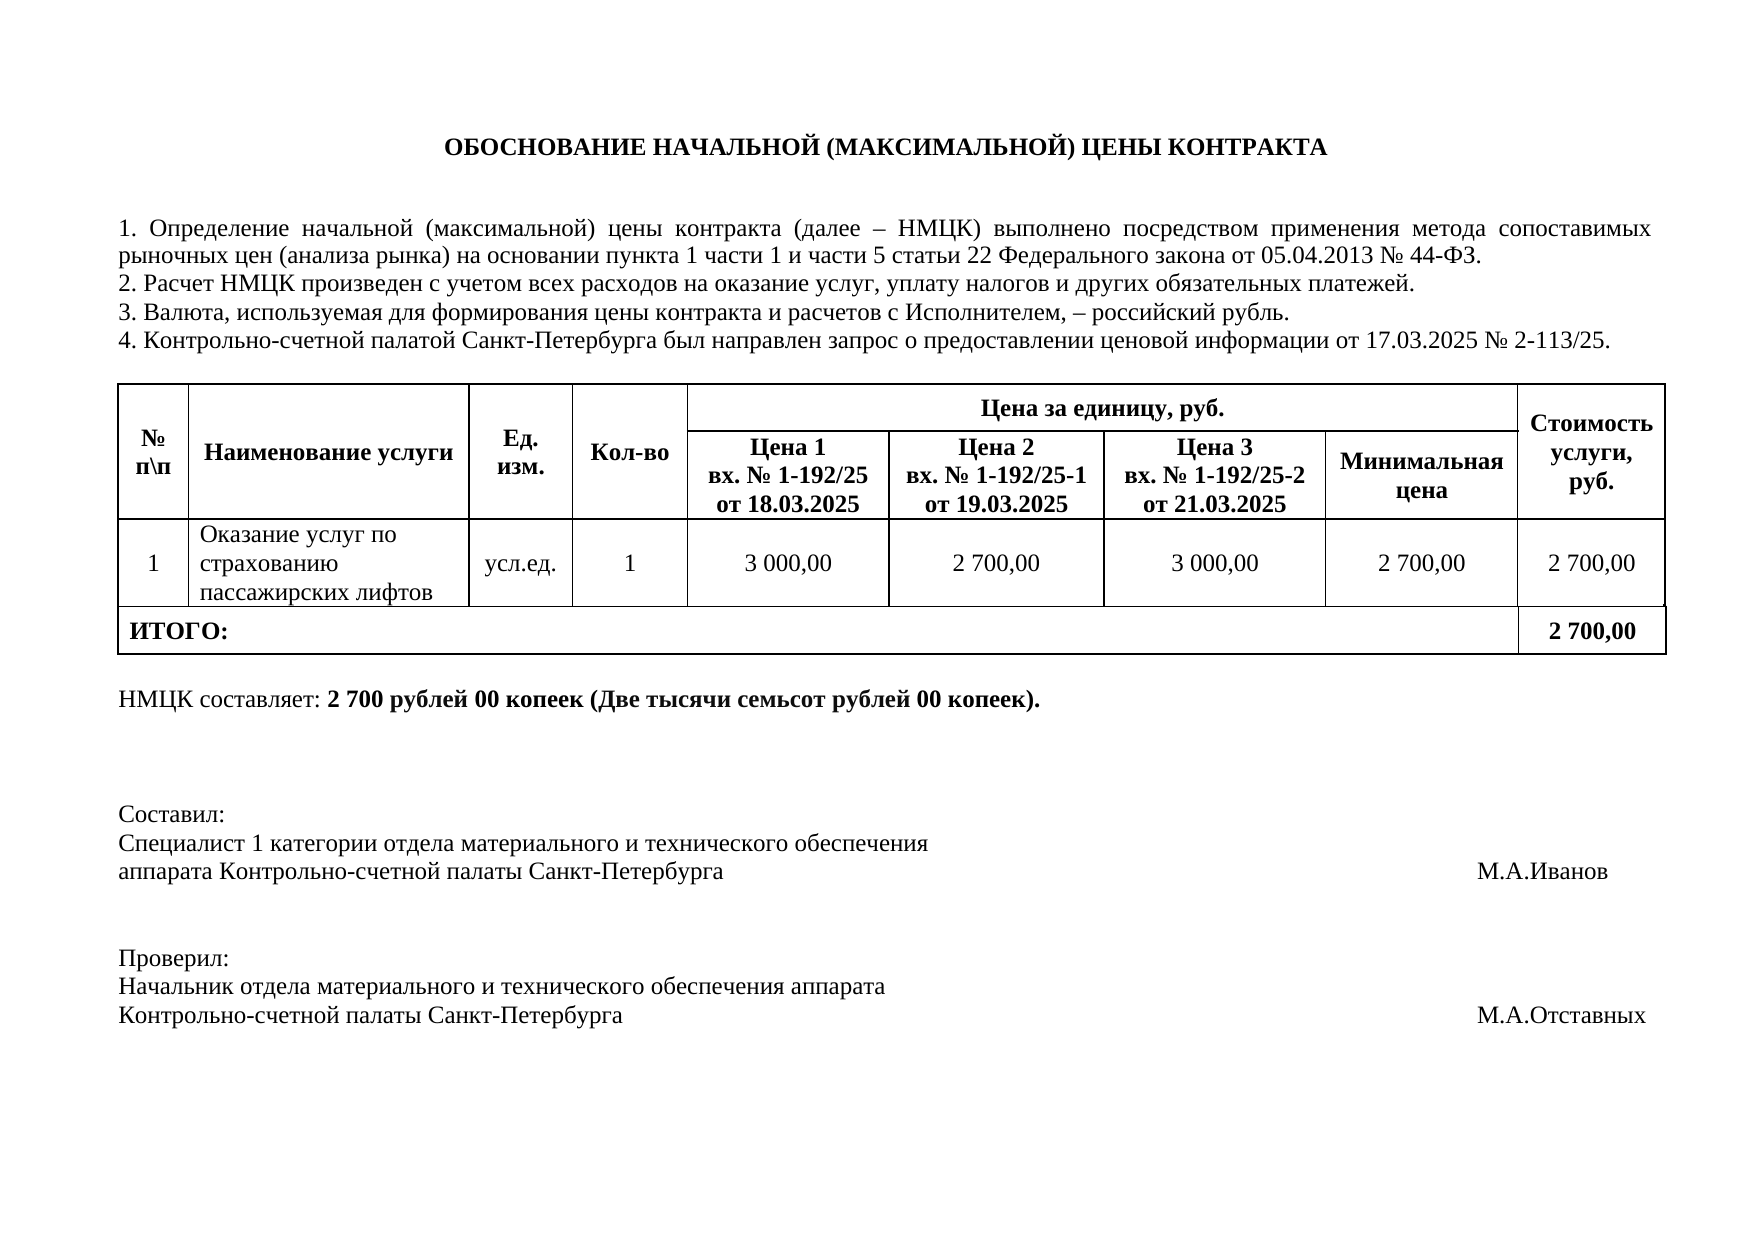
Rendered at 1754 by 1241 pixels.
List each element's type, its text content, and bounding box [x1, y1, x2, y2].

text Специалист 1 категории отдела материального и технического обеспечения [118, 828, 1654, 856]
table_header Цена за единицу, руб. [688, 385, 1517, 430]
table_cell 1 [573, 520, 687, 606]
text Контрольно-счетной палаты Санкт-Петербурга М.А.Отставных [118, 1000, 1654, 1029]
text Начальник отдела материального и технического обеспечения аппарата [118, 971, 1654, 1000]
table_cell ИТОГО: [119, 607, 1518, 653]
text Проверил: [118, 943, 1654, 971]
table_cell Цена 2 вх. № 1-192/25-1 от 19.03.2025 [890, 432, 1103, 518]
text 3. Валюта, используемая для формирования цены контракта и расчетов с Исполнителем, – российский рубль. [118, 297, 1654, 325]
table_cell 3 000,00 [688, 520, 888, 606]
table_header Стоимость услуги, руб. [1518, 385, 1664, 518]
table_cell Цена 1 вх. № 1-192/25 от 18.03.2025 [688, 432, 888, 518]
table_cell 2 700,00 [1326, 520, 1517, 606]
table_cell усл.ед. [470, 520, 572, 606]
table_cell Оказание услуг по страхованию пассажирских лифтов [189, 520, 468, 606]
table_cell 2 700,00 [890, 520, 1103, 606]
text 1. Определение начальной (максимальной) цены контракта (далее – НМЦК) выполнено посредством применения метода сопоставимых рыночных цен (анализа рынка) на основании пункта 1 части 1 и части 5 статьи 22 Федерального закона от 05.04.2013 № 44-ФЗ. [118, 215, 1654, 269]
table_cell Минимальная цена [1326, 432, 1517, 518]
table_cell 2 700,00 [1518, 520, 1664, 606]
text 2. Расчет НМЦК произведен с учетом всех расходов на оказание услуг, уплату налогов и других обязательных платежей. [118, 269, 1654, 297]
text Составил: [118, 799, 1654, 828]
table_cell 1 [119, 520, 188, 606]
table_header Наименование услуги [189, 385, 468, 518]
table_cell 3 000,00 [1105, 520, 1325, 606]
text НМЦК составляет: 2 700 рублей 00 копеек (Две тысячи семьсот рублей 00 копеек). [910, 684, 1654, 713]
table_header № п\п [119, 385, 188, 518]
table_cell 2 700,00 [1519, 607, 1665, 653]
table_header Кол-во [573, 385, 687, 518]
text ОБОСНОВАНИЕ НАЧАЛЬНОЙ (МАКСИМАЛЬНОЙ) ЦЕНЫ КОНТРАКТА [118, 132, 1654, 161]
table_cell Цена 3 вх. № 1-192/25-2 от 21.03.2025 [1105, 432, 1325, 518]
table_header Ед. изм. [470, 385, 572, 518]
text аппарата Контрольно-счетной палаты Санкт-Петербурга М.А.Иванов [118, 856, 1654, 885]
text НМЦК составляет: 2 700 рублей 00 копеек (Две тысячи семьсот рублей 00 копеек). [118, 684, 383, 713]
text 4. Контрольно-счетной палатой Санкт-Петербурга был направлен запрос о предоставлении ценовой информации от 17.03.2025 № 2-113/25. [118, 325, 1654, 354]
